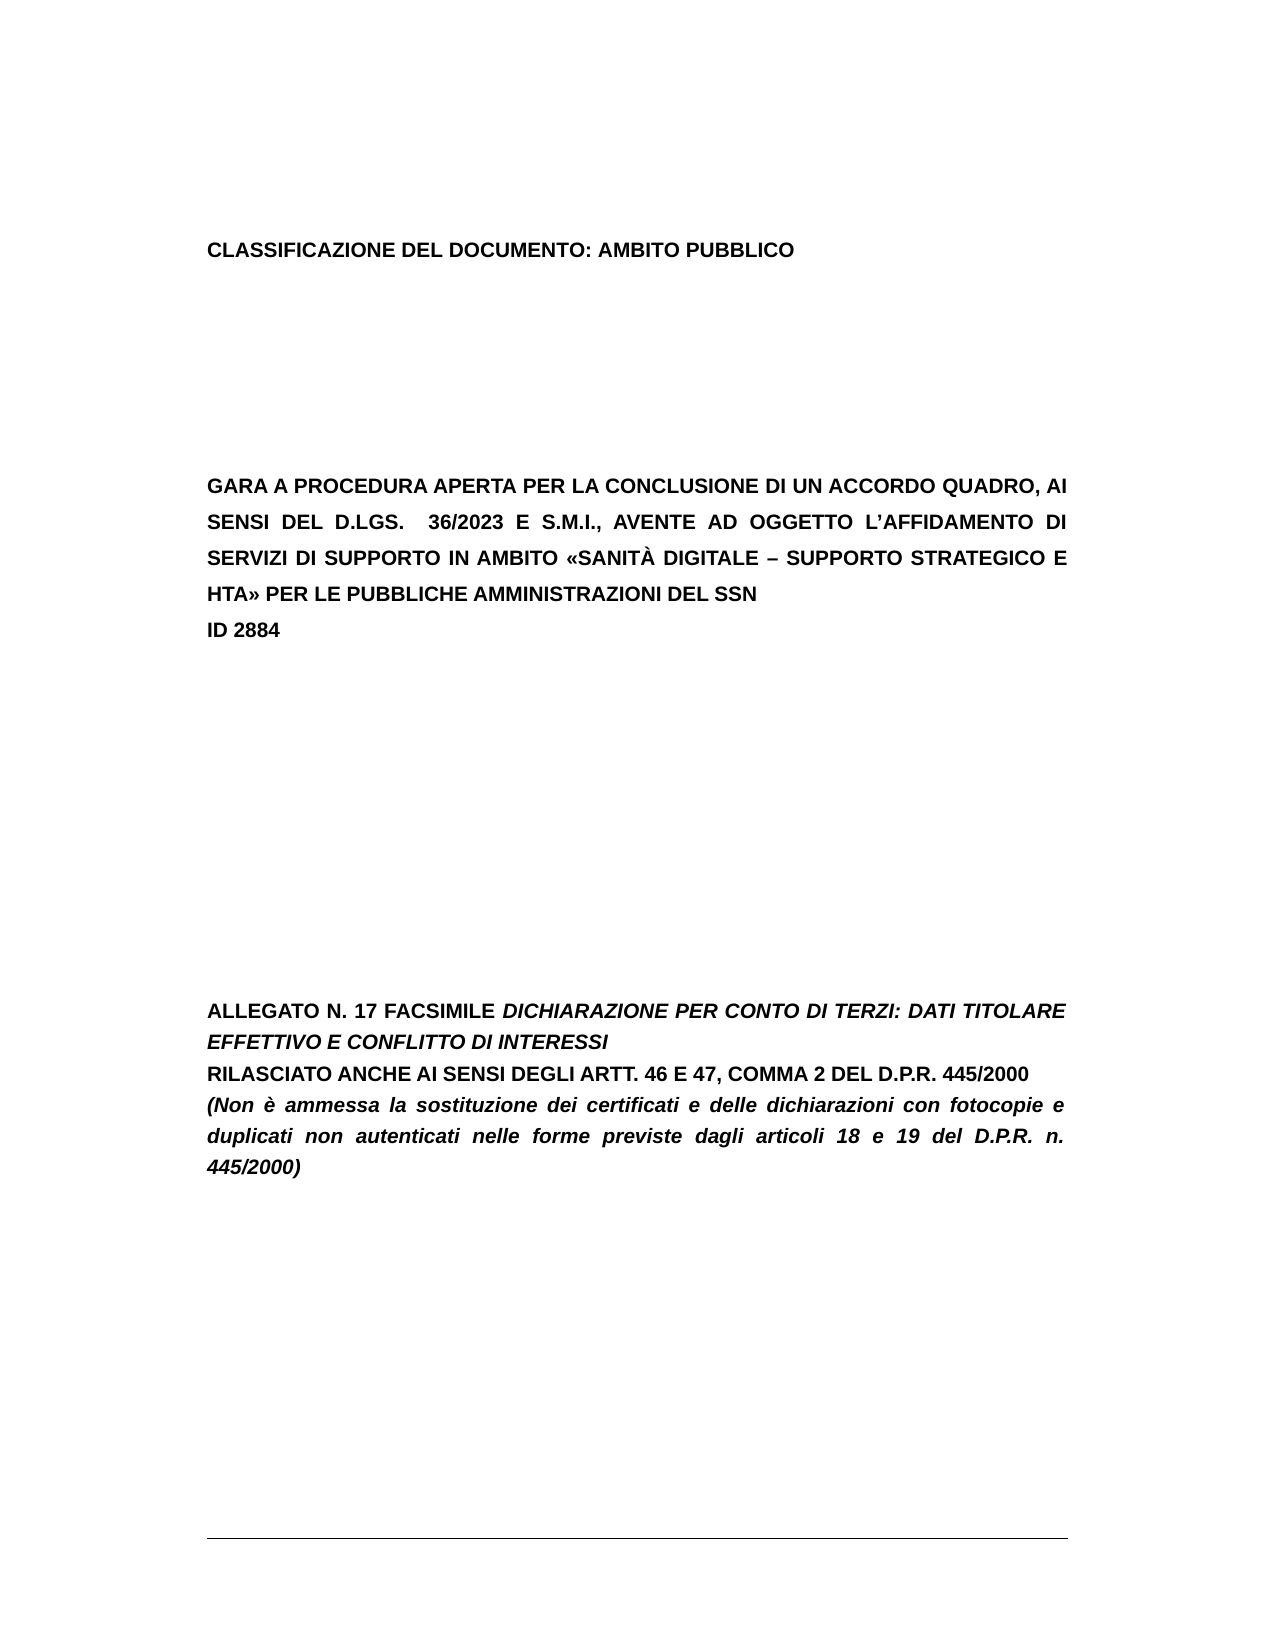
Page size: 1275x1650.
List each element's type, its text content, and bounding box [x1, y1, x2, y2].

text GARA A PROCEDURA APERTA PER LA CONCLUSIONE DI UN ACCORDO QUADRO, AI SENSI del D.lgs. 36/2023 E S.M.I., AVENTE AD OGGETTO L’AFFIDAMENTO DI SERVIZI DI SUPPORTO IN AMBITO «SANITÀ DIGITALE – supporto strategico e hta» PER LE PUBBLICHE AMMINISTRAZIONI DEL SSN [207, 474, 1068, 606]
text ALLEGATO n. 17 FACSIMILE Dichiarazione PER CONTO DI TERZI: Dati Titolare Effettivo e conflitto di interessi [207, 993, 1068, 1056]
text RILASCIATo ANCHE AI SENSI DEGLI ARTT. 46 E 47, COMMA 2 DEL D.P.R. 445/2000 [207, 1056, 1068, 1087]
text ID 2884 [207, 618, 1068, 642]
text (Non è ammessa la sostituzione dei certificati e delle dichiarazioni con fotocopie e duplicati non autenticati nelle forme previste dagli articoli 18 e 19 del D.P.R. n. 445/2000) [207, 1087, 1068, 1181]
text CLASSIFICAZIONE DEL DOCUMENTO: AMBITO PUBBLICO [207, 238, 1068, 262]
